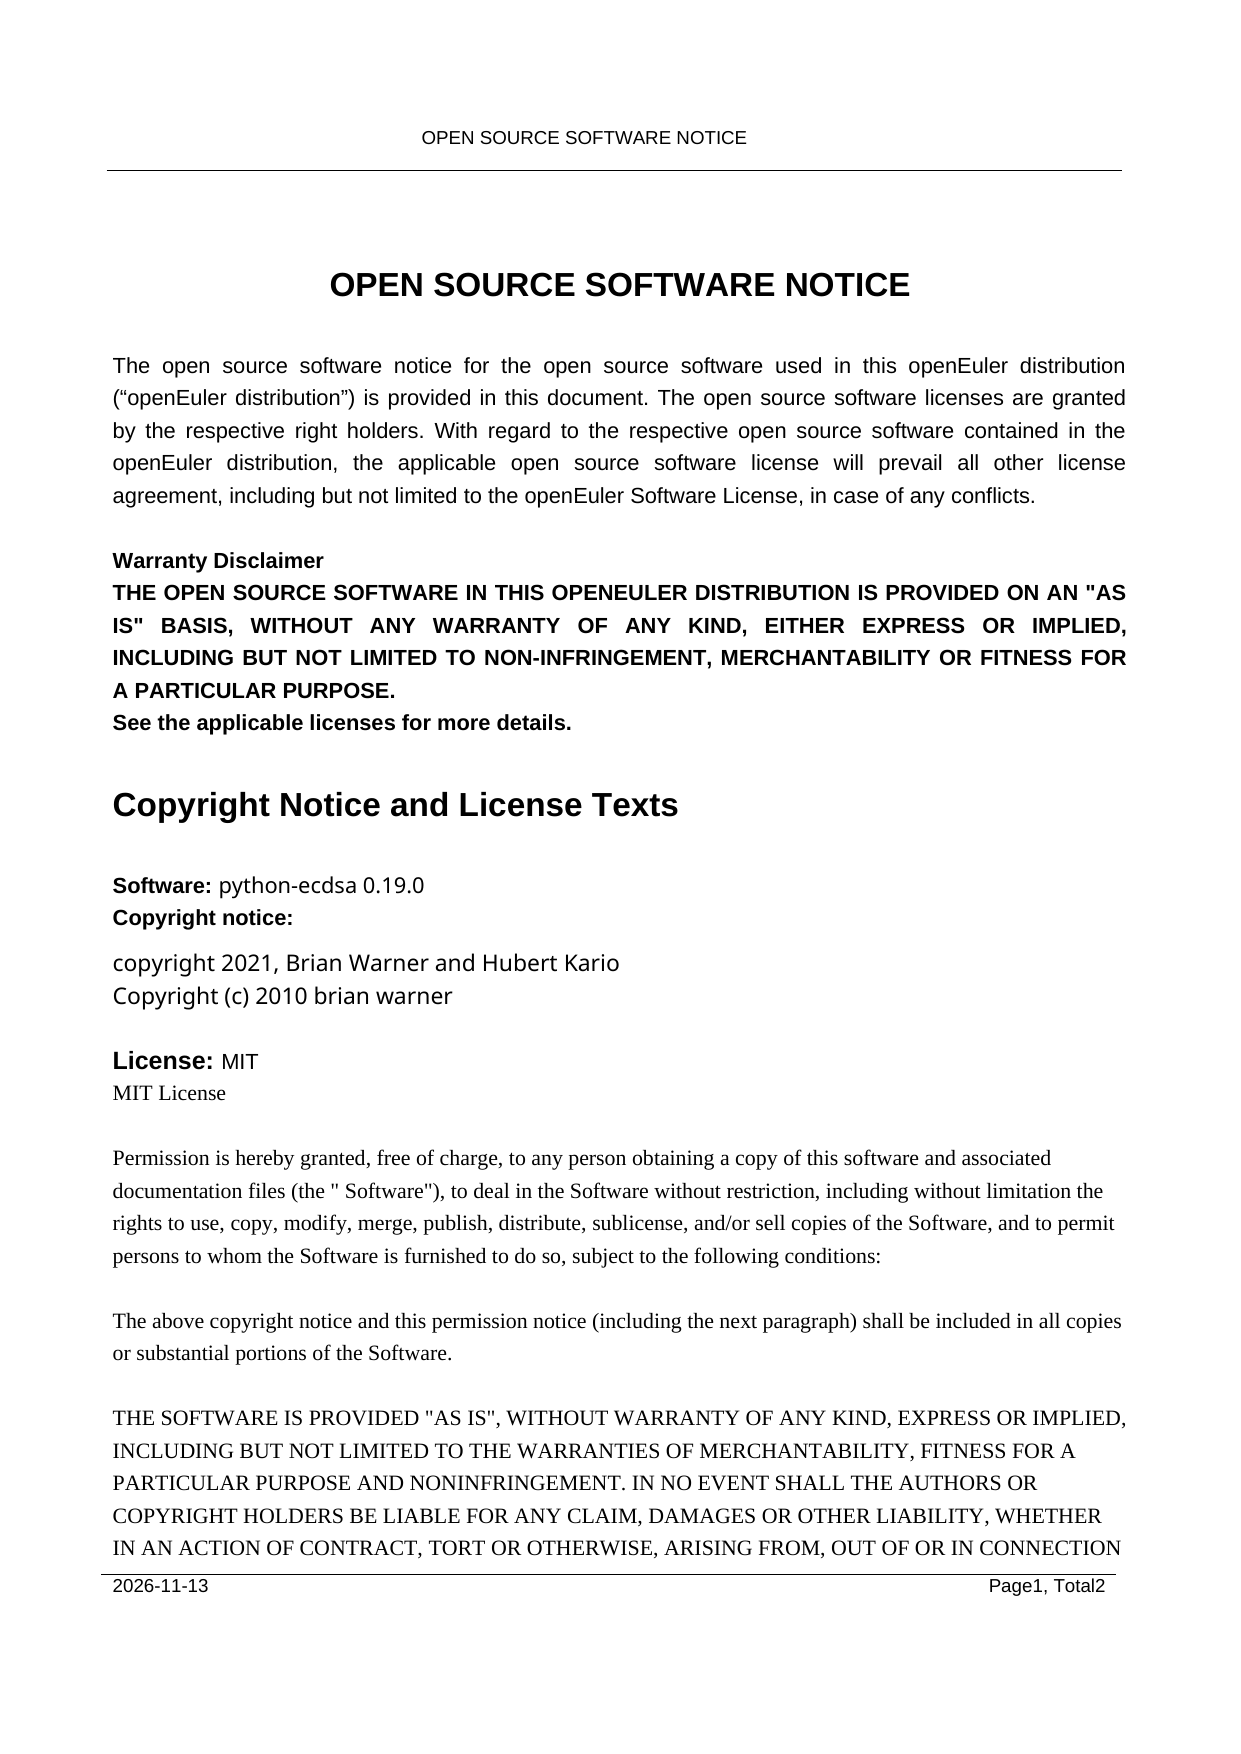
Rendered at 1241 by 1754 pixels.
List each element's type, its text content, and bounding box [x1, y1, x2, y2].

text OPEN SOURCE SOFTWARE NOTICE [112, 251, 1128, 316]
title Software: python-ecdsa 0.19.0 [112, 869, 1128, 901]
text THE OPEN SOURCE SOFTWARE IN THIS OPENEULER DISTRIBUTION IS PROVIDED ON AN "AS IS" BASIS, WITHOUT ANY WARRANTY OF ANY KIND, EITHER EXPRESS OR IMPLIED, INCLUDING BUT NOT LIMITED TO NON-INFRINGEMENT, MERCHANTABILITY OR FITNESS FOR A PARTICULAR PURPOSE. See the applicable licenses for more details. [112, 576, 1128, 739]
text copyright 2021, Brian Warner and Hubert Kario Copyright (c) 2010 brian warner [112, 947, 1128, 1044]
text The open source software notice for the open source software used in this openEuler distribution (“openEuler distribution”) is provided in this document. The open source software licenses are granted by the respective right holders. With regard to the respective open source software contained in the openEuler distribution, the applicable open source software license will prevail all other license agreement, including but not limited to the openEuler Software License, in case of any conflicts. [112, 349, 1128, 511]
text Warranty Disclaimer [112, 544, 1128, 576]
text Copyright notice: [112, 901, 1128, 934]
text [112, 1077, 1128, 1564]
text License: MIT [112, 1044, 1128, 1077]
text Copyright Notice and License Texts [112, 771, 1128, 836]
